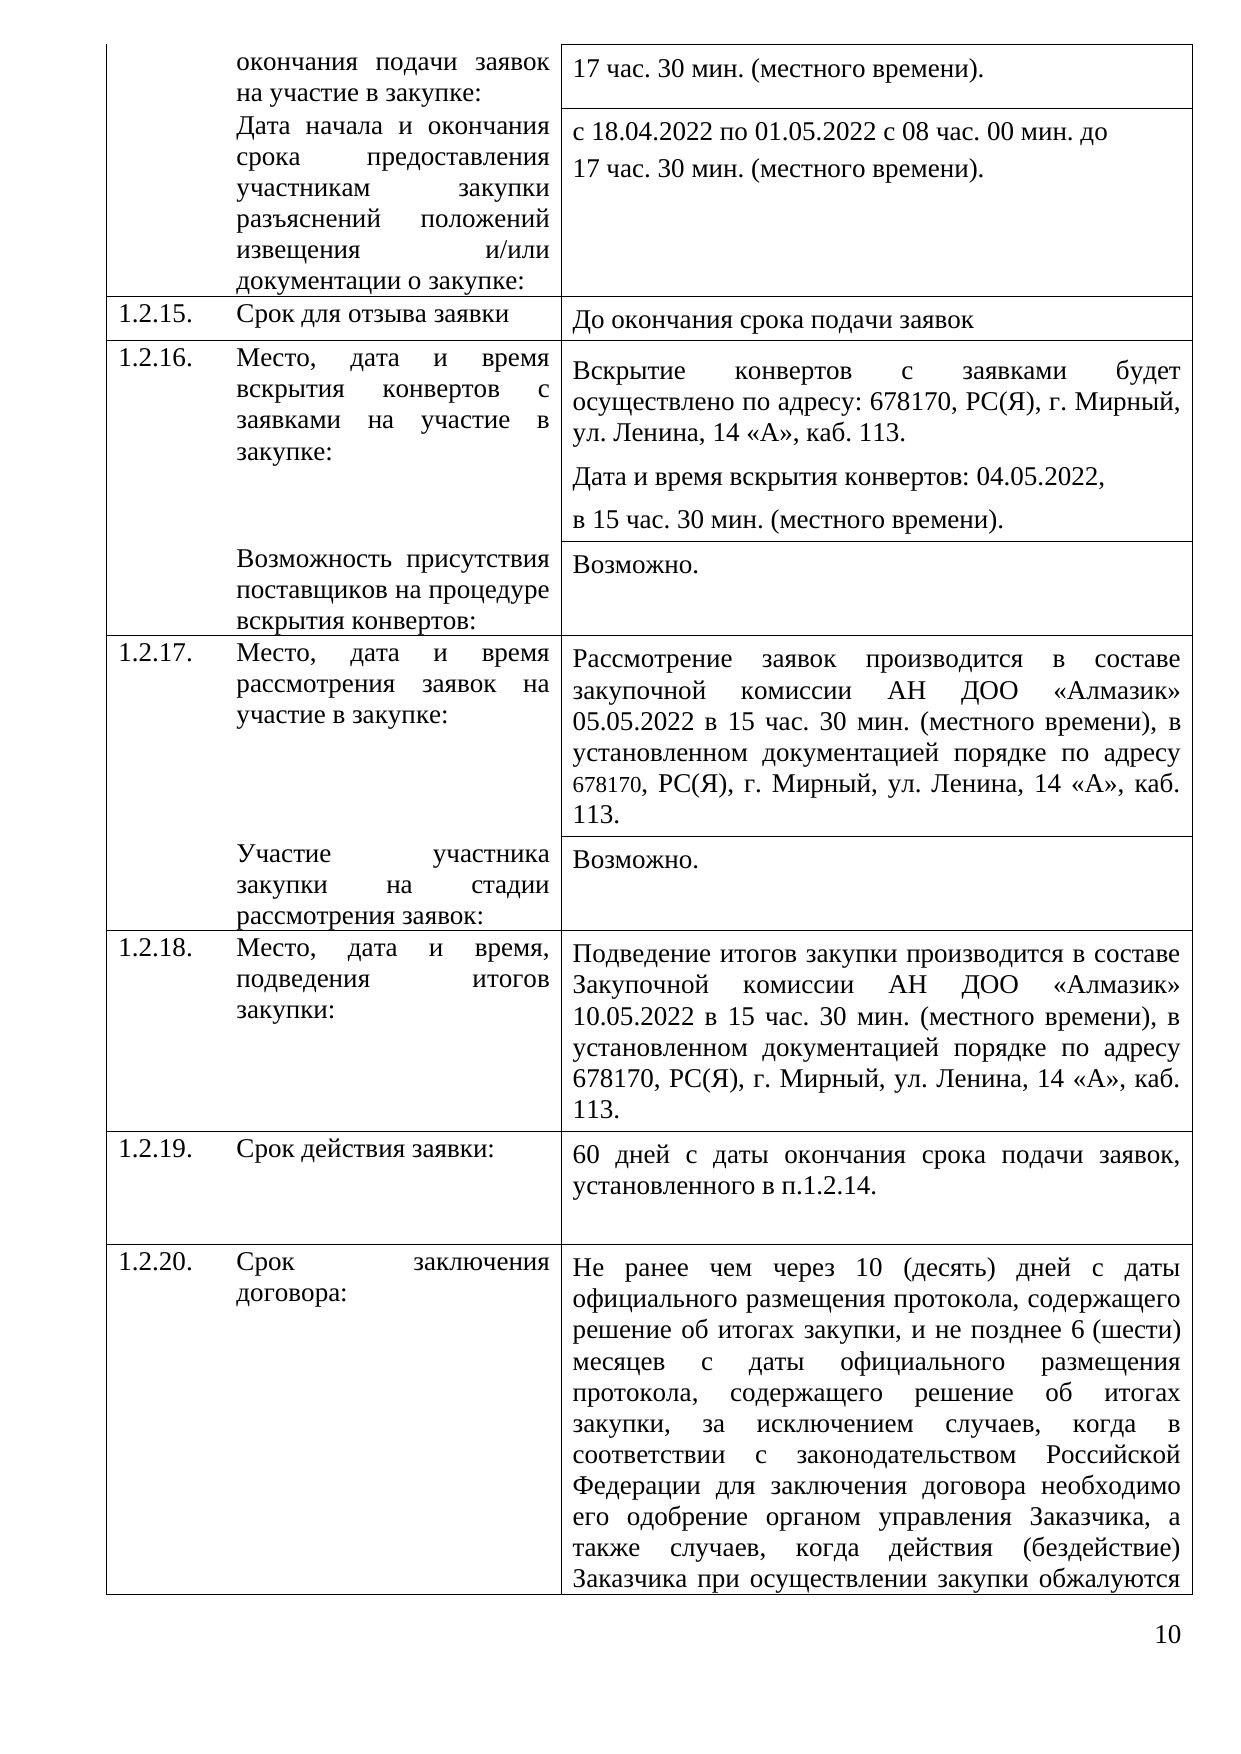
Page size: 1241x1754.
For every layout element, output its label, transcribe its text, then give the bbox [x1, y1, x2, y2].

table_cell Возможно. [562, 837, 1192, 930]
table_cell Возможность присутствия поставщиков на процедуре вскрытия конвертов: [107, 541, 561, 635]
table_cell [107, 44, 561, 108]
table_cell Возможно. [562, 542, 1192, 635]
table_cell Срок действия заявки: [107, 1132, 561, 1244]
table_cell До окончания срока подачи заявок [562, 297, 1192, 340]
table_cell Место, дата и время, подведения итогов закупки: [107, 931, 561, 1131]
table_cell Дата начала и окончания срока предоставления участникам закупки разъяснений положений извещения и/или документации о закупке: [107, 108, 561, 296]
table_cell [562, 1245, 1192, 1594]
table_cell Место, дата и время вскрытия конвертов с заявками на участие в закупке: [107, 341, 561, 541]
table_cell Срок для отзыва заявки [107, 297, 561, 340]
table_cell Вскрытие конвертов с заявками будет осуществлено по адресу: 678170, РС(Я), г. Мирный, ул. Ленина, 14 «А», каб. 113. Дата и время вскрытия конвертов: 04.05.2022, в 15 час. 30 мин. (местного времени). [562, 341, 1192, 541]
table_cell 60 дней с даты окончания срока подачи заявок, установленного в п.1.2.14. [562, 1132, 1192, 1244]
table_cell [562, 109, 1192, 296]
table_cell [107, 1245, 561, 1594]
table_cell Рассмотрение заявок производится в составе закупочной комиссии АН ДОО «Алмазик» 05.05.2022 в 15 час. 30 мин. (местного времени), в установленном документацией порядке по адресу 678170, РС(Я), г. Мирный, ул. Ленина, 14 «А», каб. 113. [562, 636, 1192, 836]
table_cell Подведение итогов закупки производится в составе Закупочной комиссии АН ДОО «Алмазик» 10.05.2022 в 15 час. 30 мин. (местного времени), в установленном документацией порядке по адресу 678170, РС(Я), г. Мирный, ул. Ленина, 14 «А», каб. 113. [562, 931, 1192, 1131]
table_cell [562, 45, 1192, 108]
table_cell Место, дата и время рассмотрения заявок на участие в закупке: [107, 636, 561, 836]
table_cell Участие участника закупки на стадии рассмотрения заявок: [107, 836, 561, 930]
